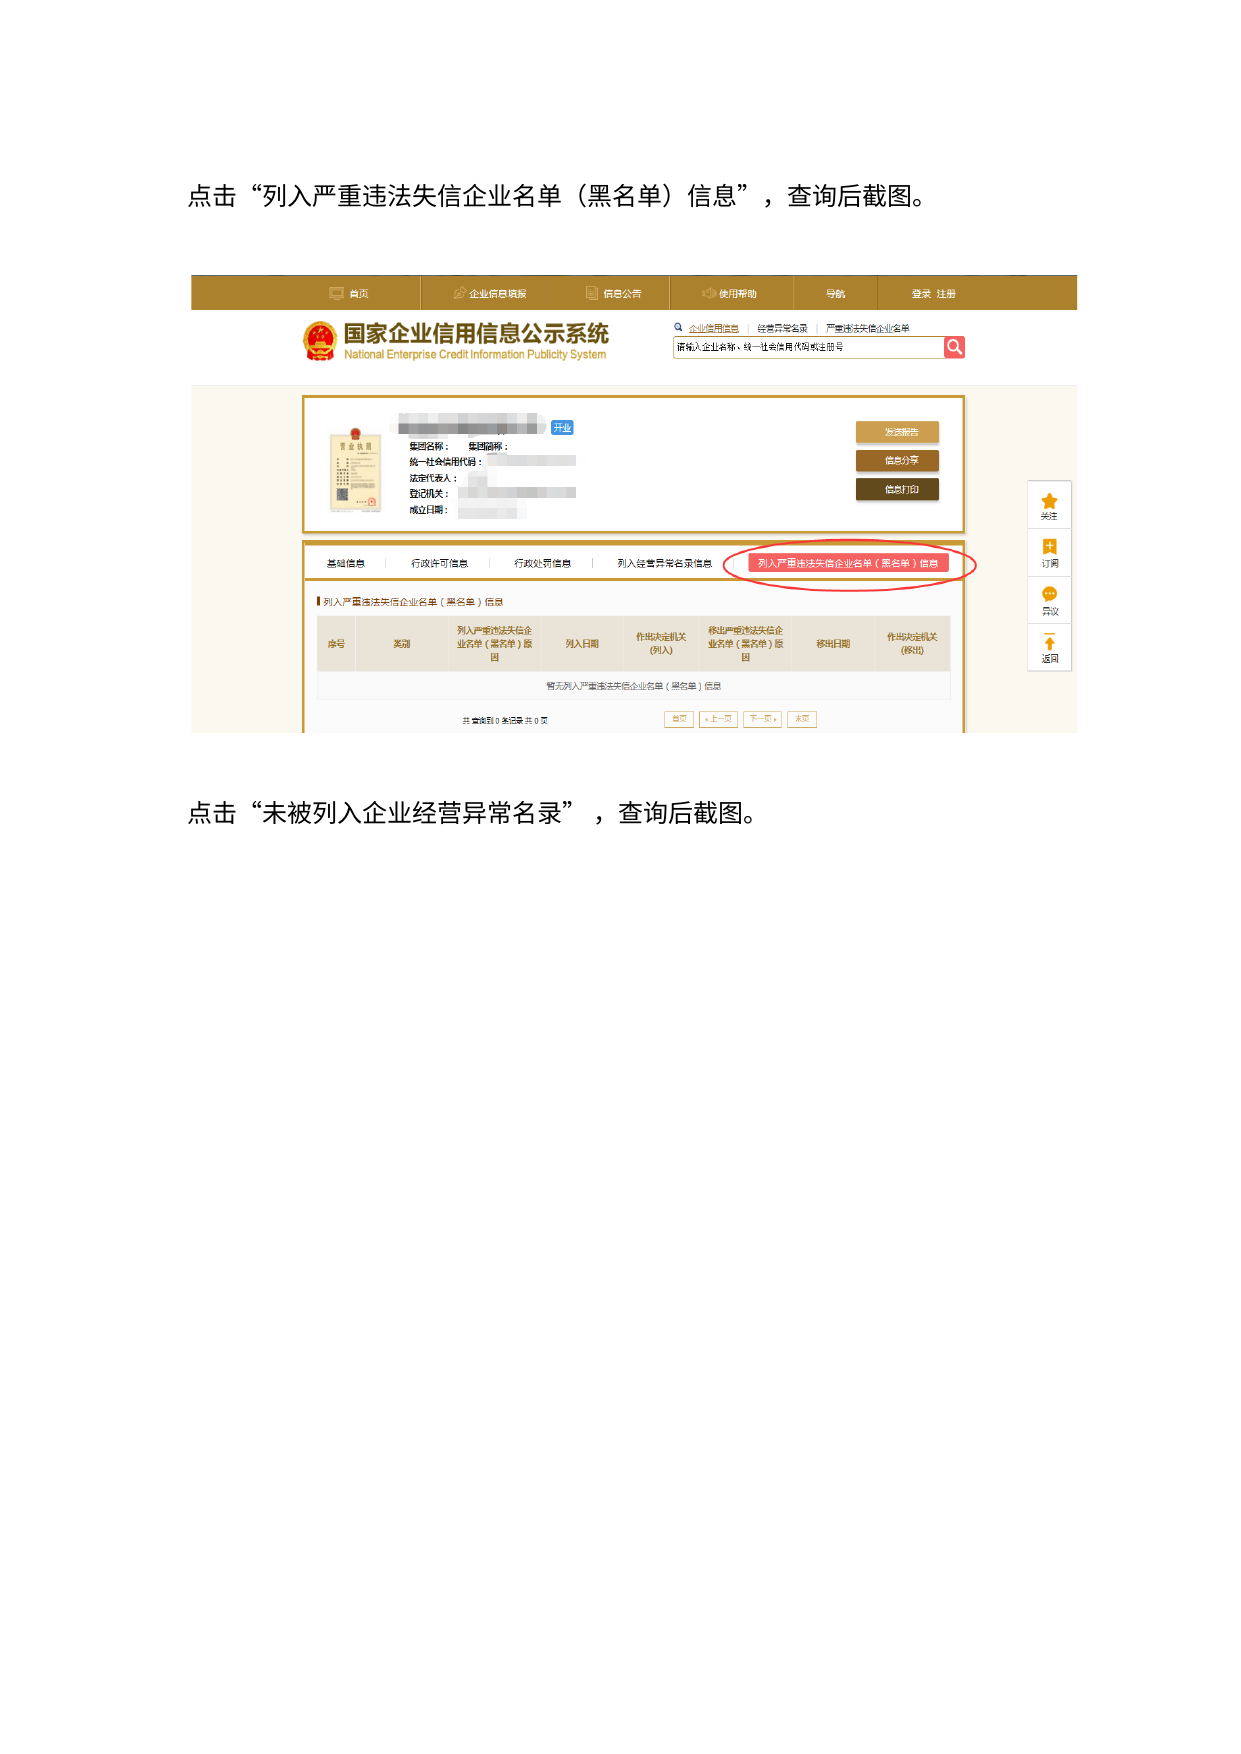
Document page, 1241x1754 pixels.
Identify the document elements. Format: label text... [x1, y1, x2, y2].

text 点击“列入严重违法失信企业名单（黑名单）信息”，查询后截图。 [187, 162, 1160, 227]
picture [191, 275, 1078, 733]
